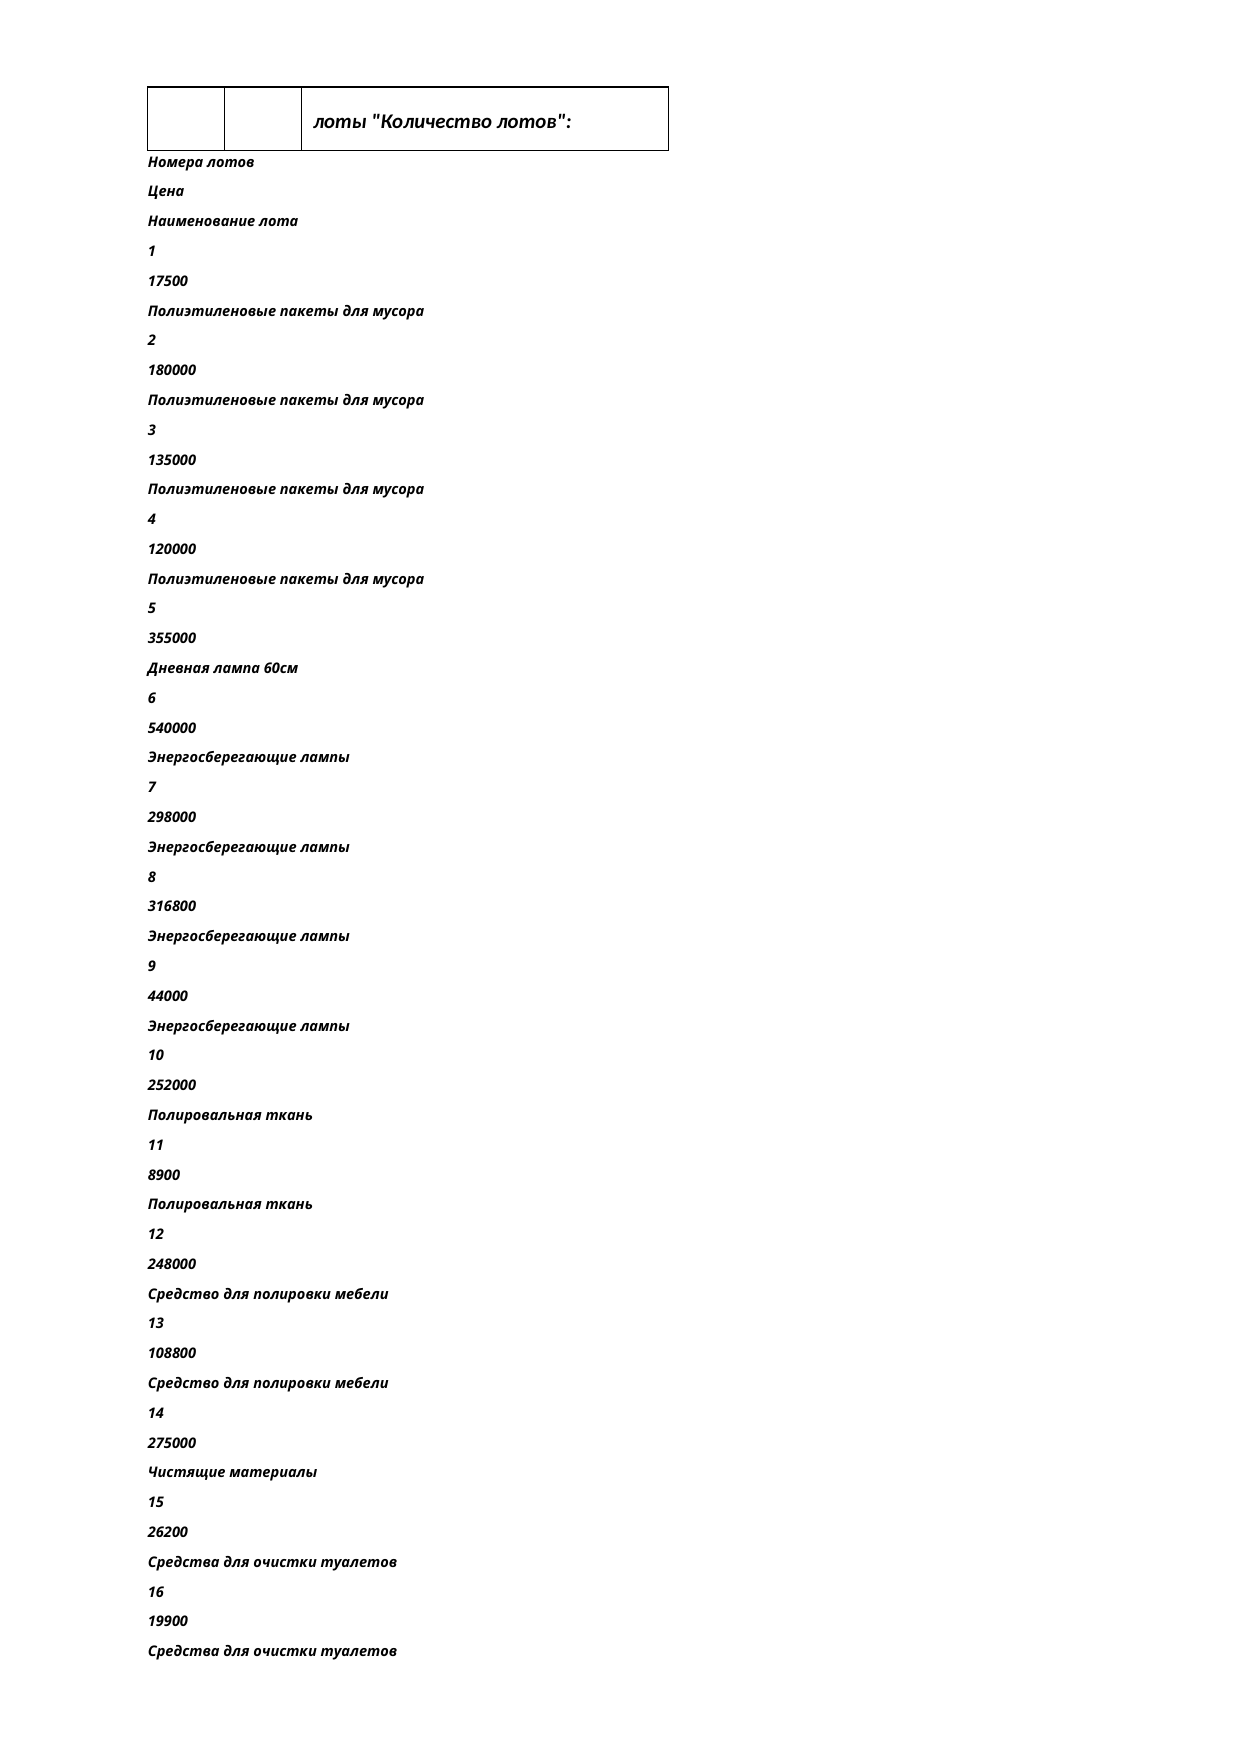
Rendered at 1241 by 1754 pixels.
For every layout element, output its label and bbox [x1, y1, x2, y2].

subtitle [313, 108, 657, 134]
